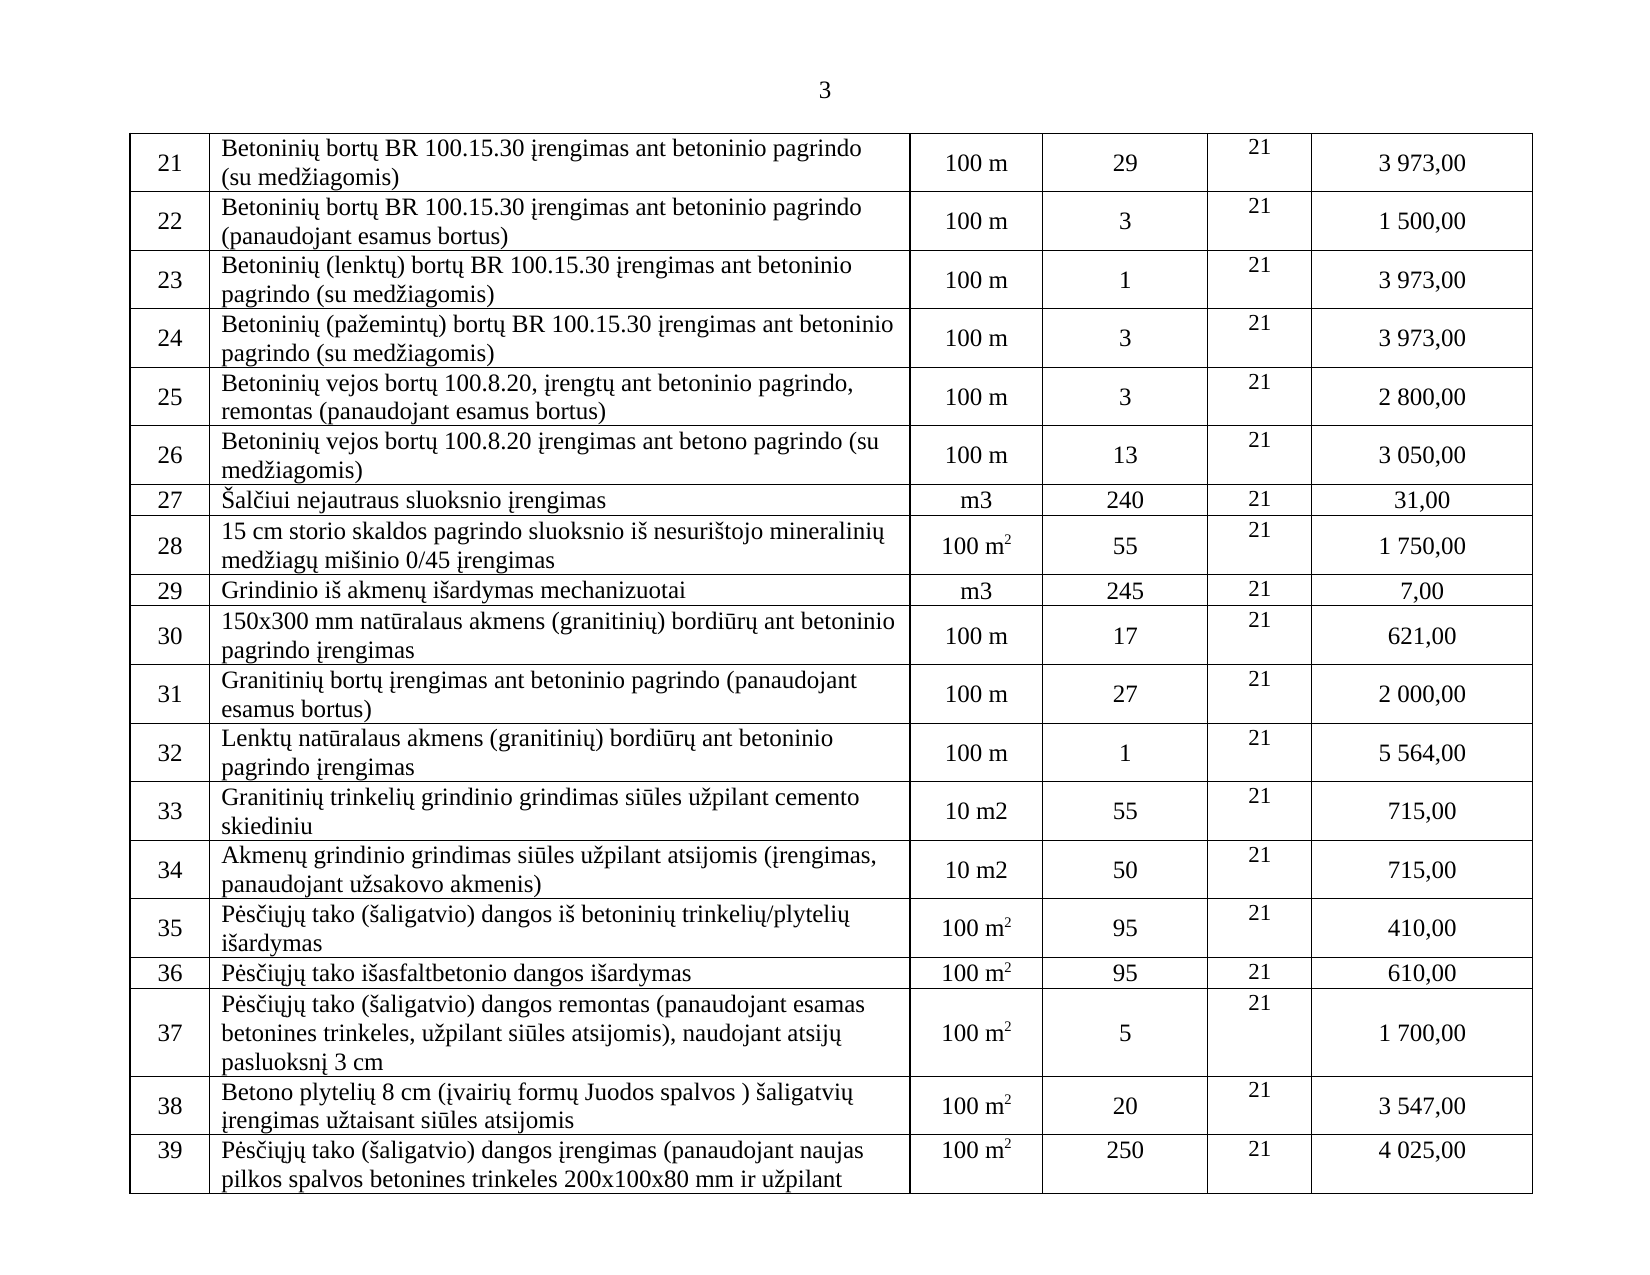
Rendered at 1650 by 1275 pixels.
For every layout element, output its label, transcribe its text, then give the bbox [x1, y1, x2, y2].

table_cell 31 [131, 665, 209, 722]
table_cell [210, 1135, 909, 1193]
table_cell 21 [1208, 251, 1311, 308]
table_cell Grindinio iš akmenų išardymas mechanizuotai [210, 575, 909, 605]
table_cell 410,00 [1312, 899, 1532, 957]
table_cell Betoninių (lenktų) bortų BR 100.15.30 įrengimas ant betoninio pagrindo (su medžiagomis) [210, 251, 909, 308]
table_cell 250 [1043, 1135, 1207, 1193]
table_cell 21 [1208, 309, 1311, 367]
table_cell 29 [131, 575, 209, 605]
table_cell 100 m2 [911, 899, 1042, 957]
table_cell 3 973,00 [1312, 309, 1532, 367]
table_cell 1 700,00 [1312, 989, 1532, 1076]
table_cell 27 [131, 485, 209, 515]
table_cell 21 [1208, 899, 1311, 957]
table_cell 21 [1208, 958, 1311, 988]
table_cell 21 [1208, 1077, 1311, 1134]
table_cell 21 [1208, 841, 1311, 898]
table_cell Betoninių bortų BR 100.15.30 įrengimas ant betoninio pagrindo (su medžiagomis) [210, 134, 909, 191]
table_cell 621,00 [1312, 606, 1532, 664]
table_cell 33 [131, 782, 209, 839]
table_cell 100 m [911, 192, 1042, 249]
table_cell 3 [1043, 192, 1207, 249]
table_cell 1 750,00 [1312, 516, 1532, 574]
table_cell 28 [131, 516, 209, 574]
table_cell 37 [131, 989, 209, 1076]
table_cell 715,00 [1312, 782, 1532, 839]
table_cell 35 [131, 899, 209, 957]
table_cell 100 m [911, 134, 1042, 191]
table_cell 34 [131, 841, 209, 898]
table_cell 17 [1043, 606, 1207, 664]
table_cell 36 [131, 958, 209, 988]
table_cell 5 [1043, 989, 1207, 1076]
table_cell m3 [911, 485, 1042, 515]
table_cell 100 m [911, 426, 1042, 484]
table_cell m3 [911, 575, 1042, 605]
table_cell 100 m2 [911, 958, 1042, 988]
table_cell 32 [131, 724, 209, 781]
table_cell 10 m2 [911, 782, 1042, 839]
table_cell Betoninių vejos bortų 100.8.20, įrengtų ant betoninio pagrindo, remontas (panaudojant esamus bortus) [210, 368, 909, 425]
table_cell 610,00 [1312, 958, 1532, 988]
table_cell 21 [1208, 192, 1311, 249]
table_cell 15 cm storio skaldos pagrindo sluoksnio iš nesurištojo mineralinių medžiagų mišinio 0/45 įrengimas [210, 516, 909, 574]
table_cell 3 547,00 [1312, 1077, 1532, 1134]
table_cell 25 [131, 368, 209, 425]
table_cell 21 [1208, 426, 1311, 484]
table_cell 21 [1208, 989, 1311, 1076]
table_cell 21 [1208, 782, 1311, 839]
table_cell 100 m [911, 606, 1042, 664]
table_cell 240 [1043, 485, 1207, 515]
table_cell 24 [131, 309, 209, 367]
table_cell 20 [1043, 1077, 1207, 1134]
table_cell 21 [1208, 606, 1311, 664]
table_cell 55 [1043, 782, 1207, 839]
table_cell Akmenų grindinio grindimas siūles užpilant atsijomis (įrengimas, panaudojant užsakovo akmenis) [210, 841, 909, 898]
table_cell 21 [1208, 1135, 1311, 1193]
table_cell 21 [1208, 665, 1311, 722]
table_cell 27 [1043, 665, 1207, 722]
table_cell 31,00 [1312, 485, 1532, 515]
table_cell 21 [1208, 516, 1311, 574]
table_cell 55 [1043, 516, 1207, 574]
table_cell Lenktų natūralaus akmens (granitinių) bordiūrų ant betoninio pagrindo įrengimas [210, 724, 909, 781]
table_cell 38 [131, 1077, 209, 1134]
table_cell 1 500,00 [1312, 192, 1532, 249]
table_cell Betono plytelių 8 cm (įvairių formų Juodos spalvos ) šaligatvių įrengimas užtaisant siūles atsijomis [210, 1077, 909, 1134]
table_cell 715,00 [1312, 841, 1532, 898]
table_cell 1 [1043, 251, 1207, 308]
table_cell 100 m2 [911, 989, 1042, 1076]
table_cell 21 [1208, 368, 1311, 425]
table_cell 2 000,00 [1312, 665, 1532, 722]
table_cell Betoninių bortų BR 100.15.30 įrengimas ant betoninio pagrindo (panaudojant esamus bortus) [210, 192, 909, 249]
table_cell 3 973,00 [1312, 134, 1532, 191]
table_cell 150x300 mm natūralaus akmens (granitinių) bordiūrų ant betoninio pagrindo įrengimas [210, 606, 909, 664]
table_cell Granitinių bortų įrengimas ant betoninio pagrindo (panaudojant esamus bortus) [210, 665, 909, 722]
table_cell 21 [1208, 134, 1311, 191]
table_cell 95 [1043, 899, 1207, 957]
table_cell 100 m [911, 251, 1042, 308]
table_cell 10 m2 [911, 841, 1042, 898]
table_cell 13 [1043, 426, 1207, 484]
table_cell Šalčiui nejautraus sluoksnio įrengimas [210, 485, 909, 515]
table_cell 39 [131, 1135, 209, 1193]
table_cell 100 m2 [911, 1077, 1042, 1134]
table_cell 3 [1043, 368, 1207, 425]
table_cell 29 [1043, 134, 1207, 191]
table_cell Pėsčiųjų tako (šaligatvio) dangos remontas (panaudojant esamas betonines trinkeles, užpilant siūles atsijomis), naudojant atsijų pasluoksnį 3 cm [210, 989, 909, 1076]
table_cell 245 [1043, 575, 1207, 605]
table_cell 100 m [911, 368, 1042, 425]
table_cell 2 800,00 [1312, 368, 1532, 425]
table_cell 30 [131, 606, 209, 664]
table_cell 3 050,00 [1312, 426, 1532, 484]
table_cell 100 m2 [911, 516, 1042, 574]
table_cell Betoninių (pažemintų) bortų BR 100.15.30 įrengimas ant betoninio pagrindo (su medžiagomis) [210, 309, 909, 367]
table_cell 100 m2 [911, 1135, 1042, 1193]
table_cell 4 025,00 [1312, 1135, 1532, 1193]
table_cell 26 [131, 426, 209, 484]
table_cell 7,00 [1312, 575, 1532, 605]
table_cell 100 m [911, 724, 1042, 781]
table_cell Granitinių trinkelių grindinio grindimas siūles užpilant cemento skiediniu [210, 782, 909, 839]
table_cell 3 [1043, 309, 1207, 367]
table_cell 21 [131, 134, 209, 191]
table_cell 21 [1208, 575, 1311, 605]
table_cell Betoninių vejos bortų 100.8.20 įrengimas ant betono pagrindo (su medžiagomis) [210, 426, 909, 484]
table_cell 22 [131, 192, 209, 249]
table_cell Pėsčiųjų tako (šaligatvio) dangos iš betoninių trinkelių/plytelių išardymas [210, 899, 909, 957]
table_cell Pėsčiųjų tako išasfaltbetonio dangos išardymas [210, 958, 909, 988]
table_cell 5 564,00 [1312, 724, 1532, 781]
table_cell 100 m [911, 309, 1042, 367]
table_cell 50 [1043, 841, 1207, 898]
table_cell 3 973,00 [1312, 251, 1532, 308]
table_cell 21 [1208, 724, 1311, 781]
table_cell 95 [1043, 958, 1207, 988]
table_cell 1 [1043, 724, 1207, 781]
table_cell 100 m [911, 665, 1042, 722]
table_cell 21 [1208, 485, 1311, 515]
table_cell 23 [131, 251, 209, 308]
